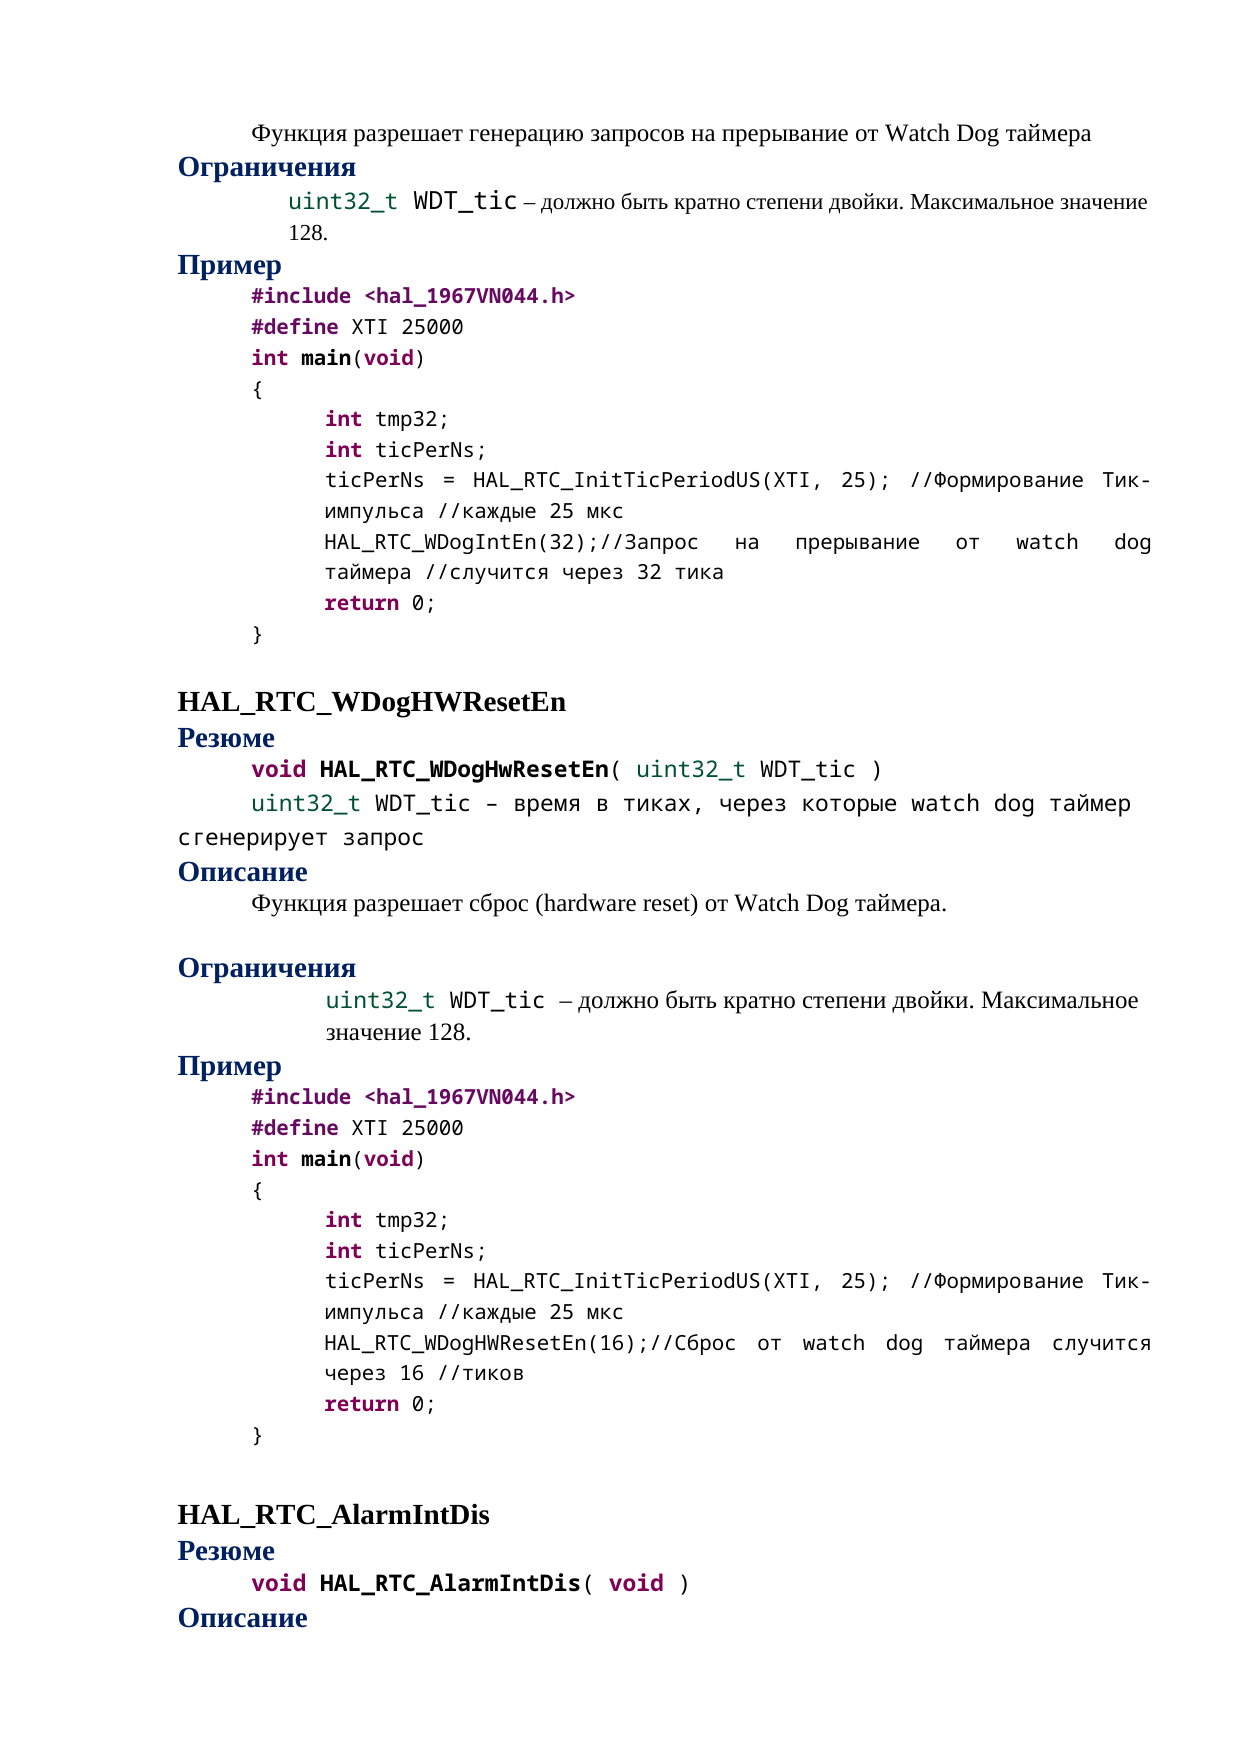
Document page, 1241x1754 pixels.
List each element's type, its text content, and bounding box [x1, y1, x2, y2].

text int main(void) [177, 1144, 1152, 1172]
text Пример [177, 247, 1152, 281]
text Функция разрешает сброс (hardware reset) от Watch Dog таймера. [177, 888, 1152, 917]
text Функция разрешает генерацию запросов на прерывание от Watch Dog таймера [177, 118, 1152, 147]
text Ограничения [177, 950, 1152, 984]
list uint32_t WDT_tic – должно быть кратно степени двойки. Максимальное значение 128. [326, 984, 1152, 1046]
text Резюме [177, 1533, 1152, 1567]
text int main(void) [177, 343, 1152, 371]
text HAL_RTC_WDogIntEn(32);//Запрос на прерывание от watch dog таймера //случится через 32 тика [324, 527, 1152, 586]
text return 0; [324, 588, 1152, 616]
text { [177, 1175, 1152, 1203]
text Ограничения [177, 149, 1152, 183]
text } [177, 619, 1152, 647]
text return 0; [324, 1389, 1152, 1417]
text int tmp32; [177, 1205, 1152, 1234]
text HAL_RTC_WDogHWResetEn(16);//Сброс от watch dog таймера случится через 16 //тиков [324, 1328, 1152, 1387]
text Описание [177, 854, 1152, 888]
text ticPerNs = HAL_RTC_InitTicPeriodUS(XTI, 25); //Формирование Тик-импульса //каждые 25 мкс [324, 1267, 1152, 1326]
text #define XTI 25000 [177, 1113, 1152, 1142]
text Резюме [177, 720, 1152, 753]
text { [177, 374, 1152, 402]
text Описание [177, 1601, 1152, 1634]
text int ticPerNs; [177, 435, 1152, 463]
text int tmp32; [177, 404, 1152, 433]
subtitle HAL_RTC_WDogHWResetEn [177, 684, 1152, 717]
text #define XTI 25000 [177, 312, 1152, 341]
text void HAL_RTC_AlarmIntDis( void ) [177, 1567, 1152, 1598]
text void HAL_RTC_WDogHwResetEn( uint32_t WDT_tic ) [177, 753, 1152, 784]
text ticPerNs = HAL_RTC_InitTicPeriodUS(XTI, 25); //Формирование Тик-импульса //каждые 25 мкс [324, 466, 1152, 524]
text uint32_t WDT_tic – должно быть кратно степени двойки. Максимальное значение 128. [288, 183, 1152, 245]
text Пример [177, 1048, 1152, 1082]
text int ticPerNs; [177, 1236, 1152, 1264]
text } [177, 1420, 1152, 1448]
subtitle HAL_RTC_AlarmIntDis [177, 1497, 1152, 1531]
text #include <hal_1967VN044.h> [177, 1082, 1152, 1110]
text uint32_t WDT_tic – время в тиках, через которые watch dog таймер сгенерирует запрос [177, 787, 1152, 852]
text #include <hal_1967VN044.h> [177, 281, 1152, 309]
